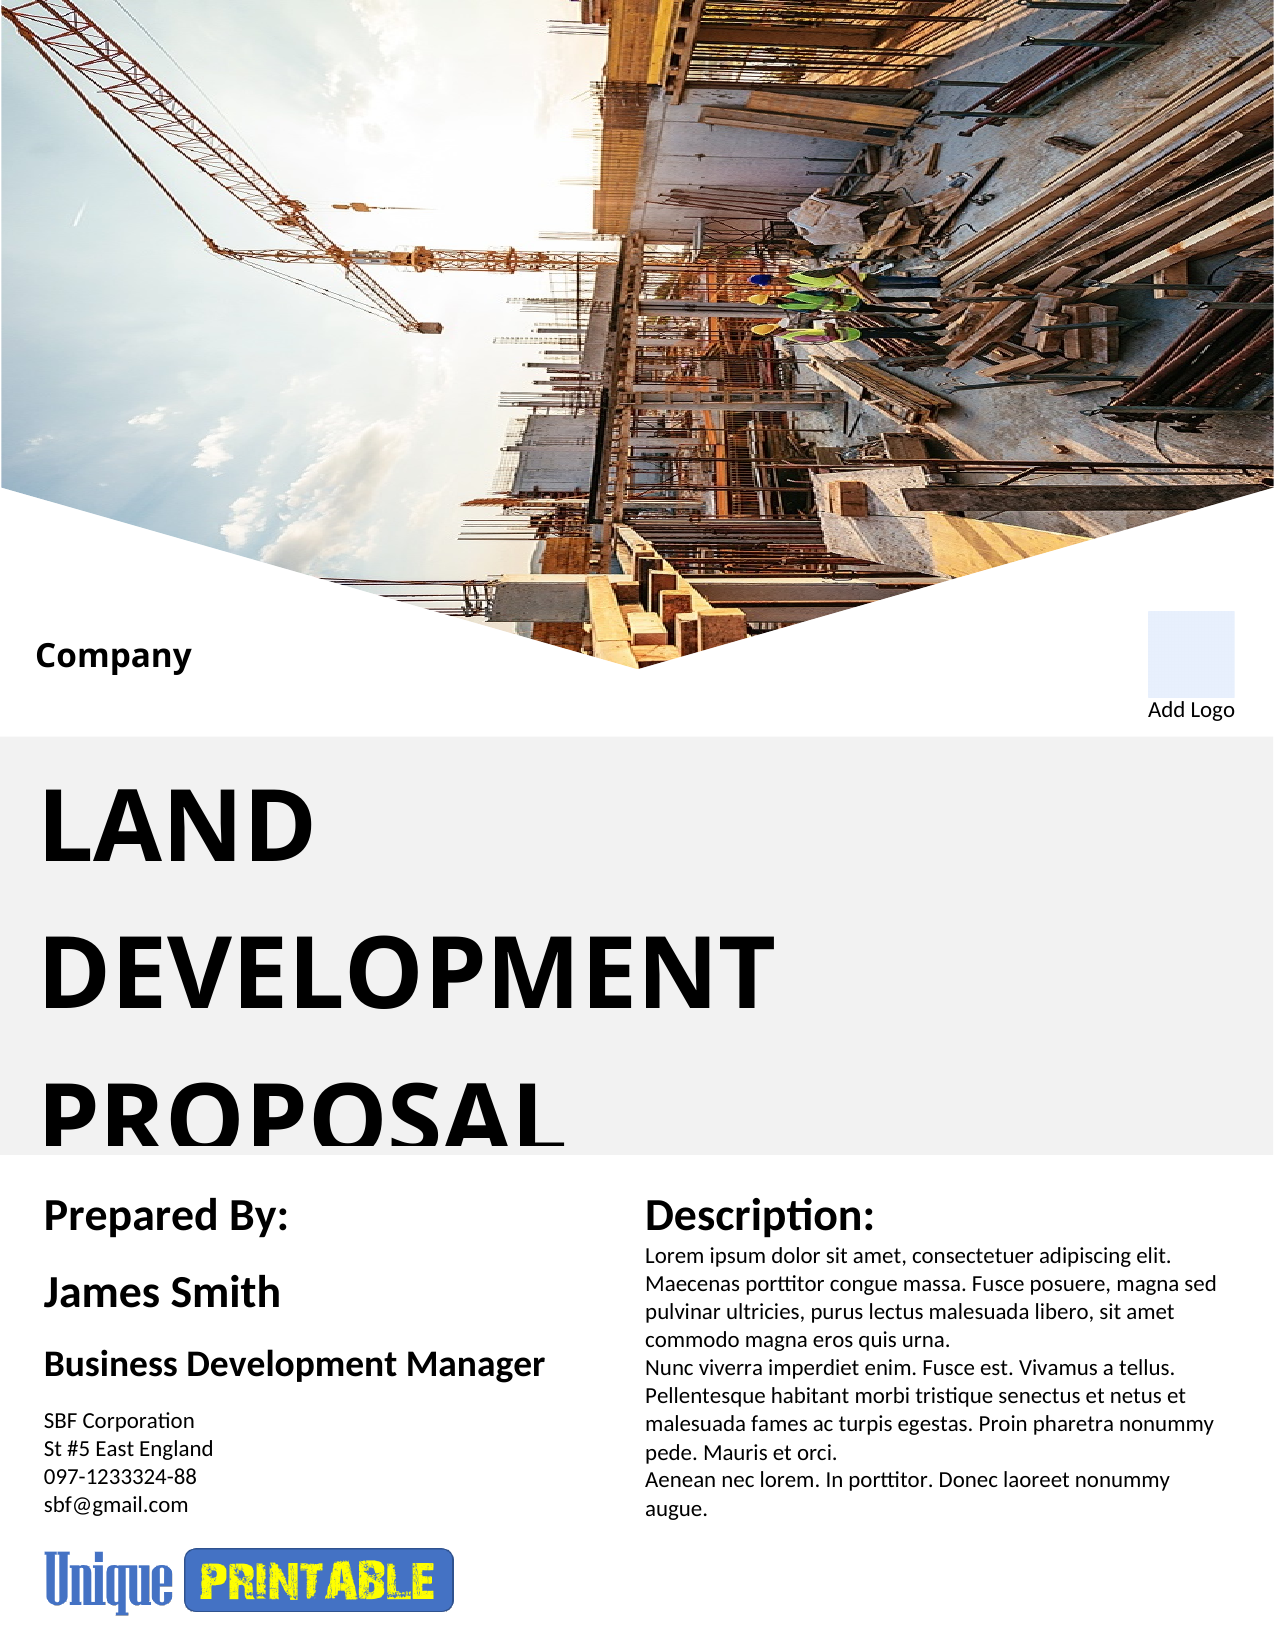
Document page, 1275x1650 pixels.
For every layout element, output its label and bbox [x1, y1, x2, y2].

picture [1148, 611, 1235, 698]
picture [38, 1542, 462, 1621]
picture [1, 0, 1274, 669]
